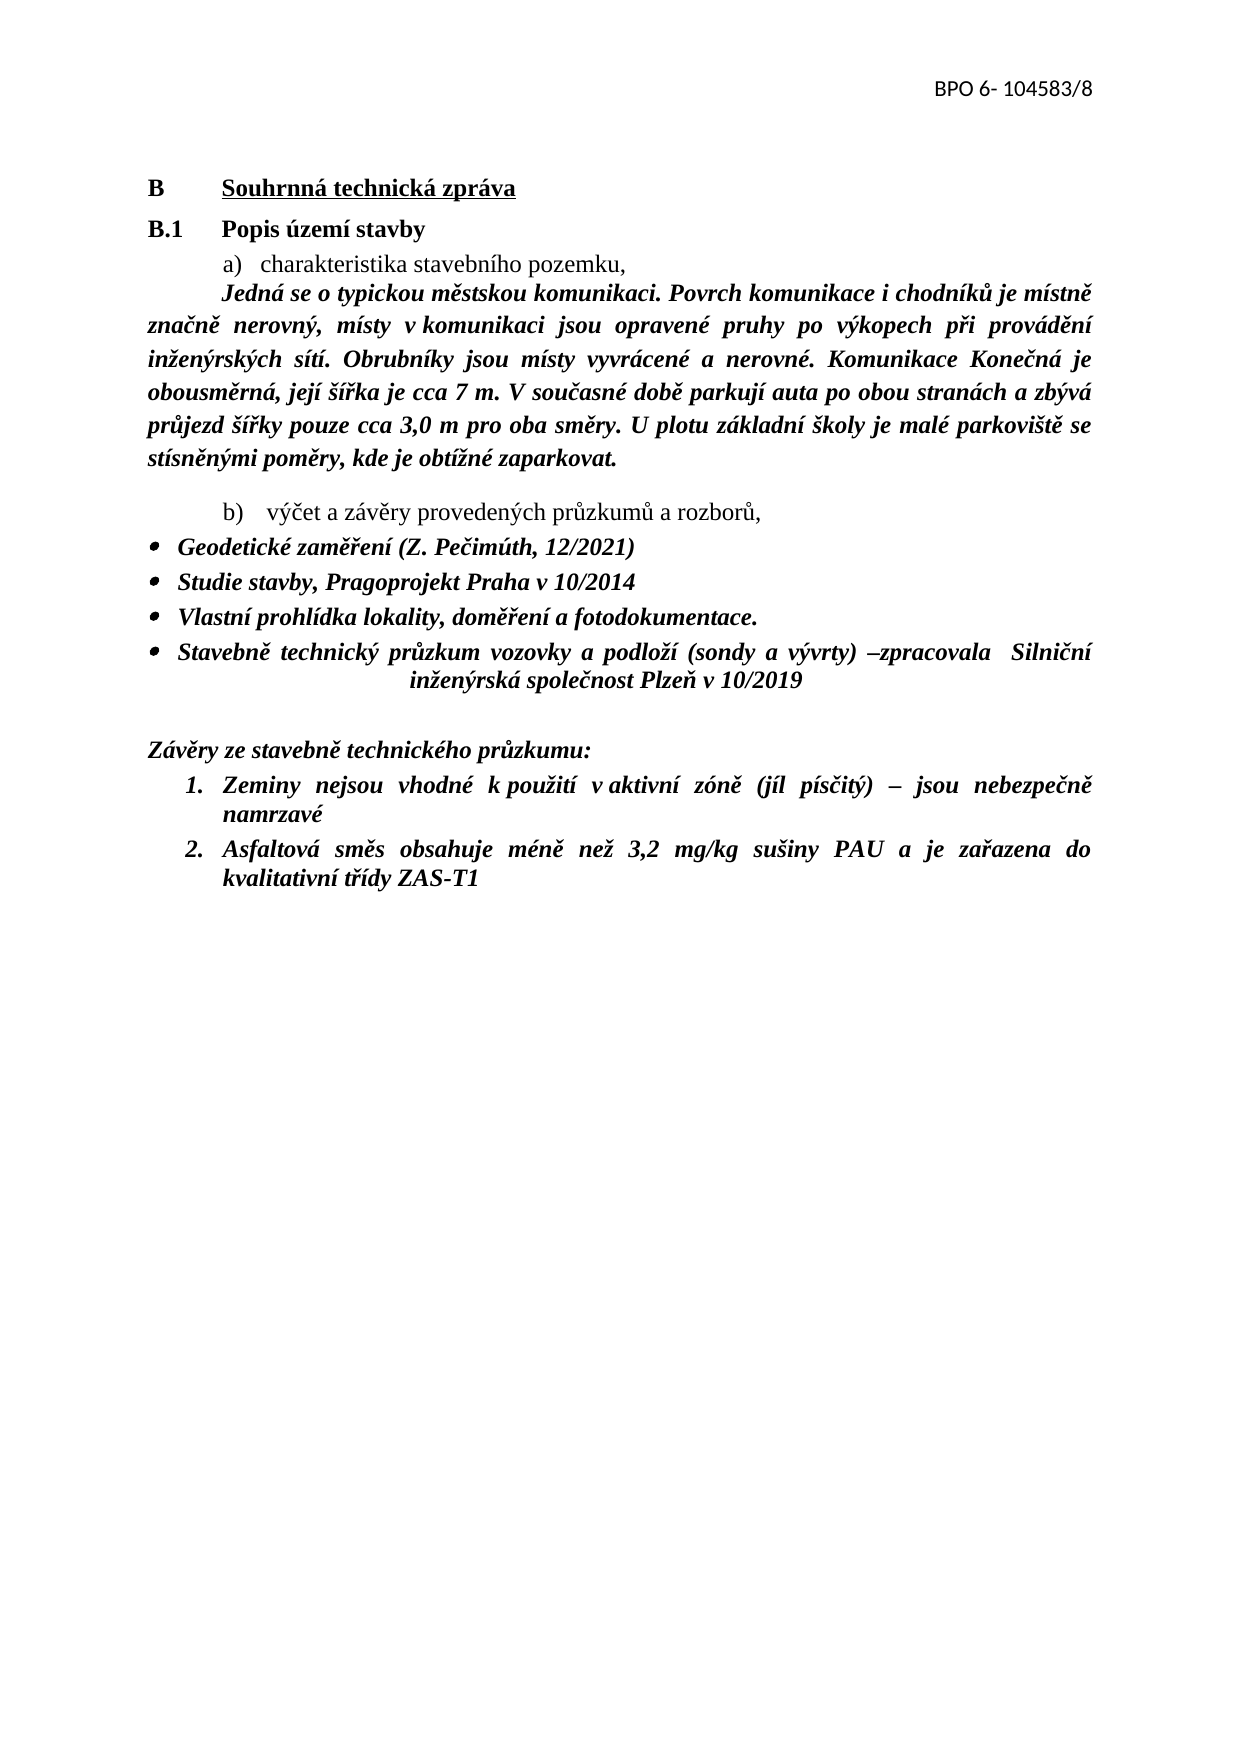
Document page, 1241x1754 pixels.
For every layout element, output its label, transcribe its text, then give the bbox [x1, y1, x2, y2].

text Závěry ze stavebně technického průzkumu: [148, 735, 1093, 764]
list Asfaltová směs obsahuje méně než 3,2 mg/kg sušiny PAU a je zařazena do kvalitativní třídy ZAS-T1 [185, 834, 1093, 892]
text Jedná se o typickou městskou komunikaci. Povrch komunikace i chodníků je místně značně nerovný, místy v komunikaci jsou opravené pruhy po výkopech při provádění inženýrských sítí. Obrubníky jsou místy vyvrácené a nerovné. Komunikace Konečná je obousměrná, její šířka je cca 7 m. V současné době parkují auta po obou stranách a zbývá průjezd šířky pouze cca 3,0 m pro oba směry. U plotu základní školy je malé parkoviště se stísněnými poměry, kde je obtížné zaparkovat. [148, 278, 1093, 471]
list výčet a závěry provedených průzkumů a rozborů, [223, 497, 1093, 525]
text B Souhrnná technická zpráva [148, 173, 1093, 201]
text B.1 Popis území stavby [148, 214, 1093, 243]
list Studie stavby, Pragoprojekt Praha v 10/2014 [148, 567, 1093, 595]
list charakteristika stavebního pozemku, [223, 249, 1093, 278]
list Zeminy nejsou vhodné k použití v aktivní zóně (jíl písčitý) – jsou nebezpečně namrzavé [185, 770, 1093, 828]
list Stavebně technický průzkum vozovky a podloží (sondy a vývrty) –zpracovala Silniční inženýrská společnost Plzeň v 10/2019 [148, 637, 1093, 694]
list Vlastní prohlídka lokality, doměření a fotodokumentace. [148, 602, 1093, 630]
list Geodetické zaměření (Z. Pečimúth, 12/2021) [148, 532, 1093, 560]
